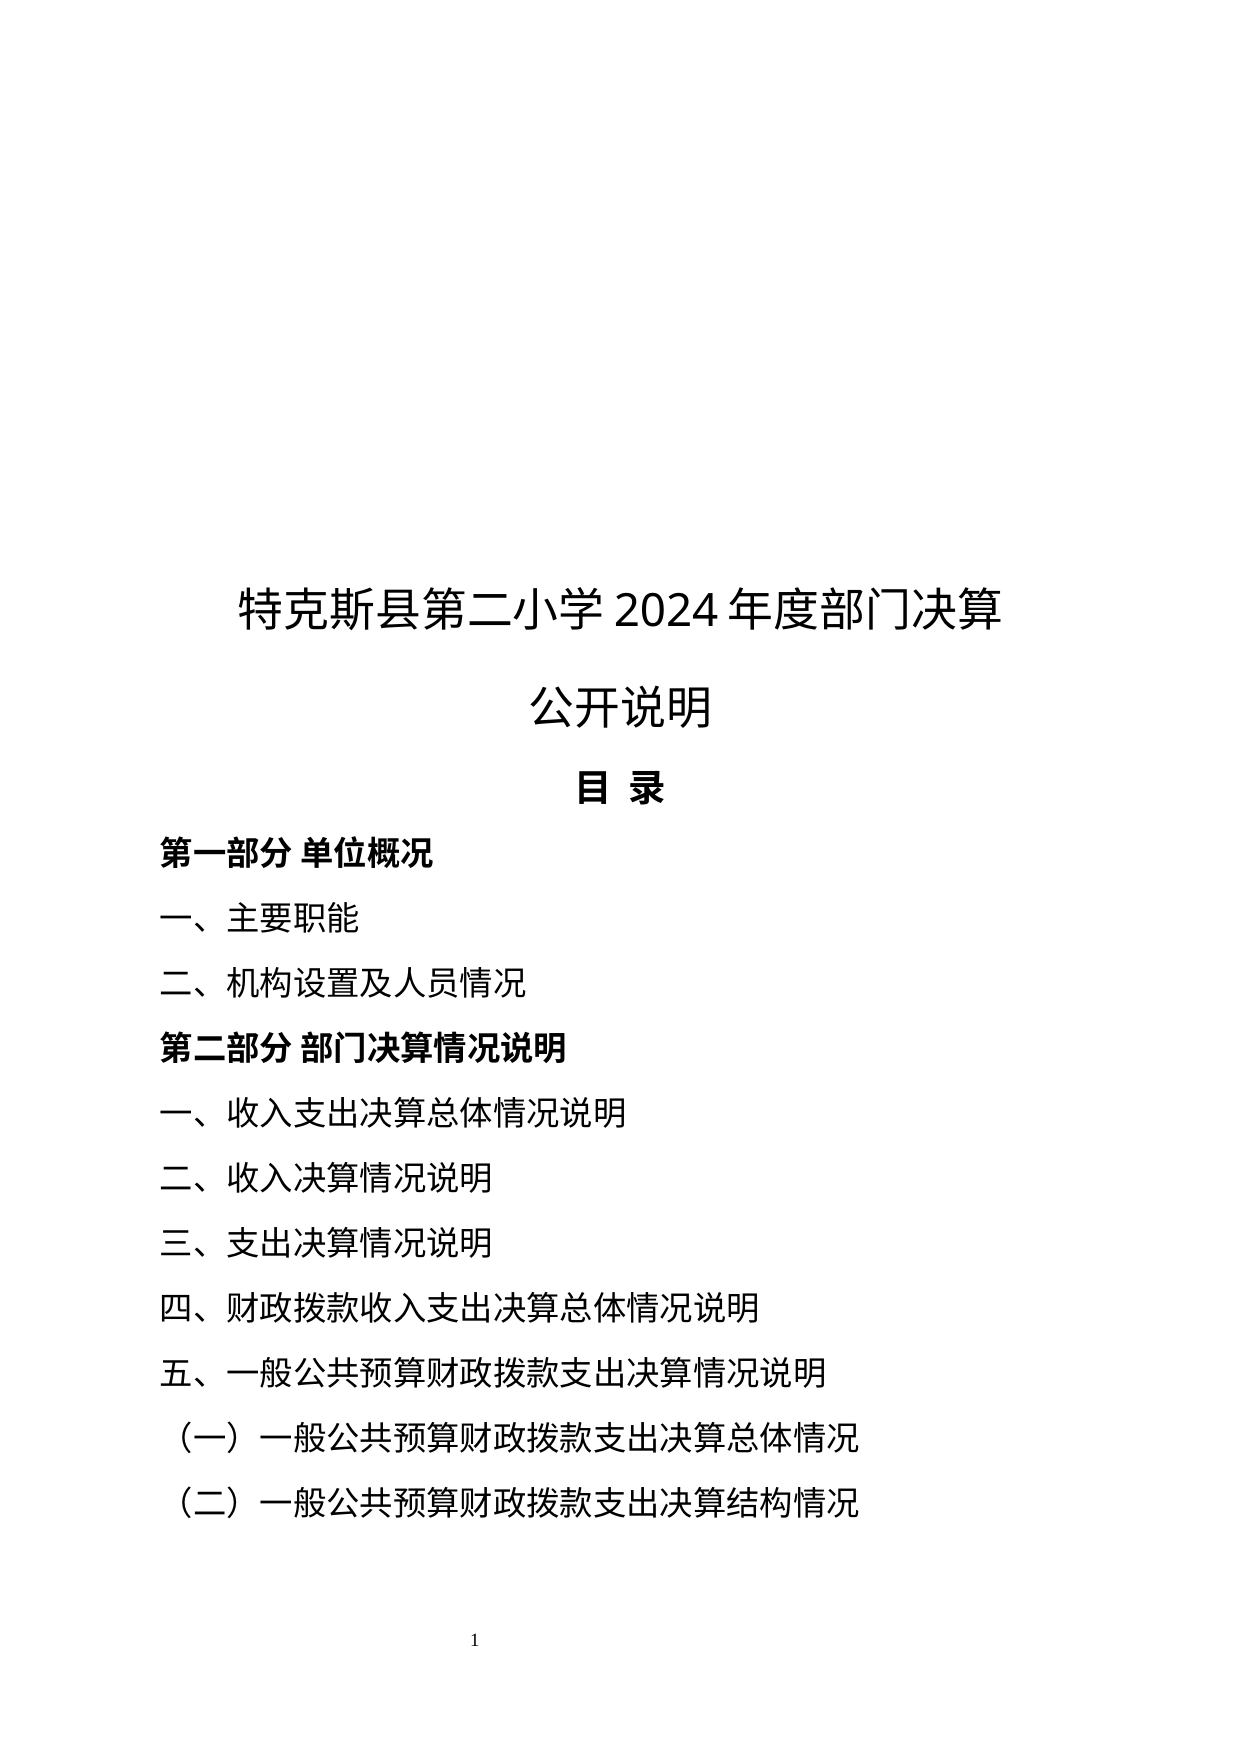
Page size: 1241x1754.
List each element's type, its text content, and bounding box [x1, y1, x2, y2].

text （一）一般公共预算财政拨款支出决算总体情况 [159, 1403, 1081, 1468]
text 第二部分 部门决算情况说明 [159, 1013, 1081, 1078]
text 一、收入支出决算总体情况说明 [159, 1078, 1081, 1143]
text 二、机构设置及人员情况 [159, 948, 1081, 1013]
text 四、财政拨款收入支出决算总体情况说明 [159, 1273, 1081, 1338]
text 一、主要职能 [159, 883, 1081, 948]
text 三、支出决算情况说明 [159, 1208, 1081, 1273]
text 公开说明 [159, 655, 1081, 753]
text 五、一般公共预算财政拨款支出决算情况说明 [159, 1338, 1081, 1403]
text 目 录 [159, 753, 1081, 818]
text 特克斯县第二小学2024年度部门决算 [159, 558, 1081, 655]
text 二、收入决算情况说明 [159, 1143, 1081, 1208]
text （二）一般公共预算财政拨款支出决算结构情况 [159, 1468, 1081, 1533]
text 第一部分 单位概况 [159, 818, 1081, 883]
